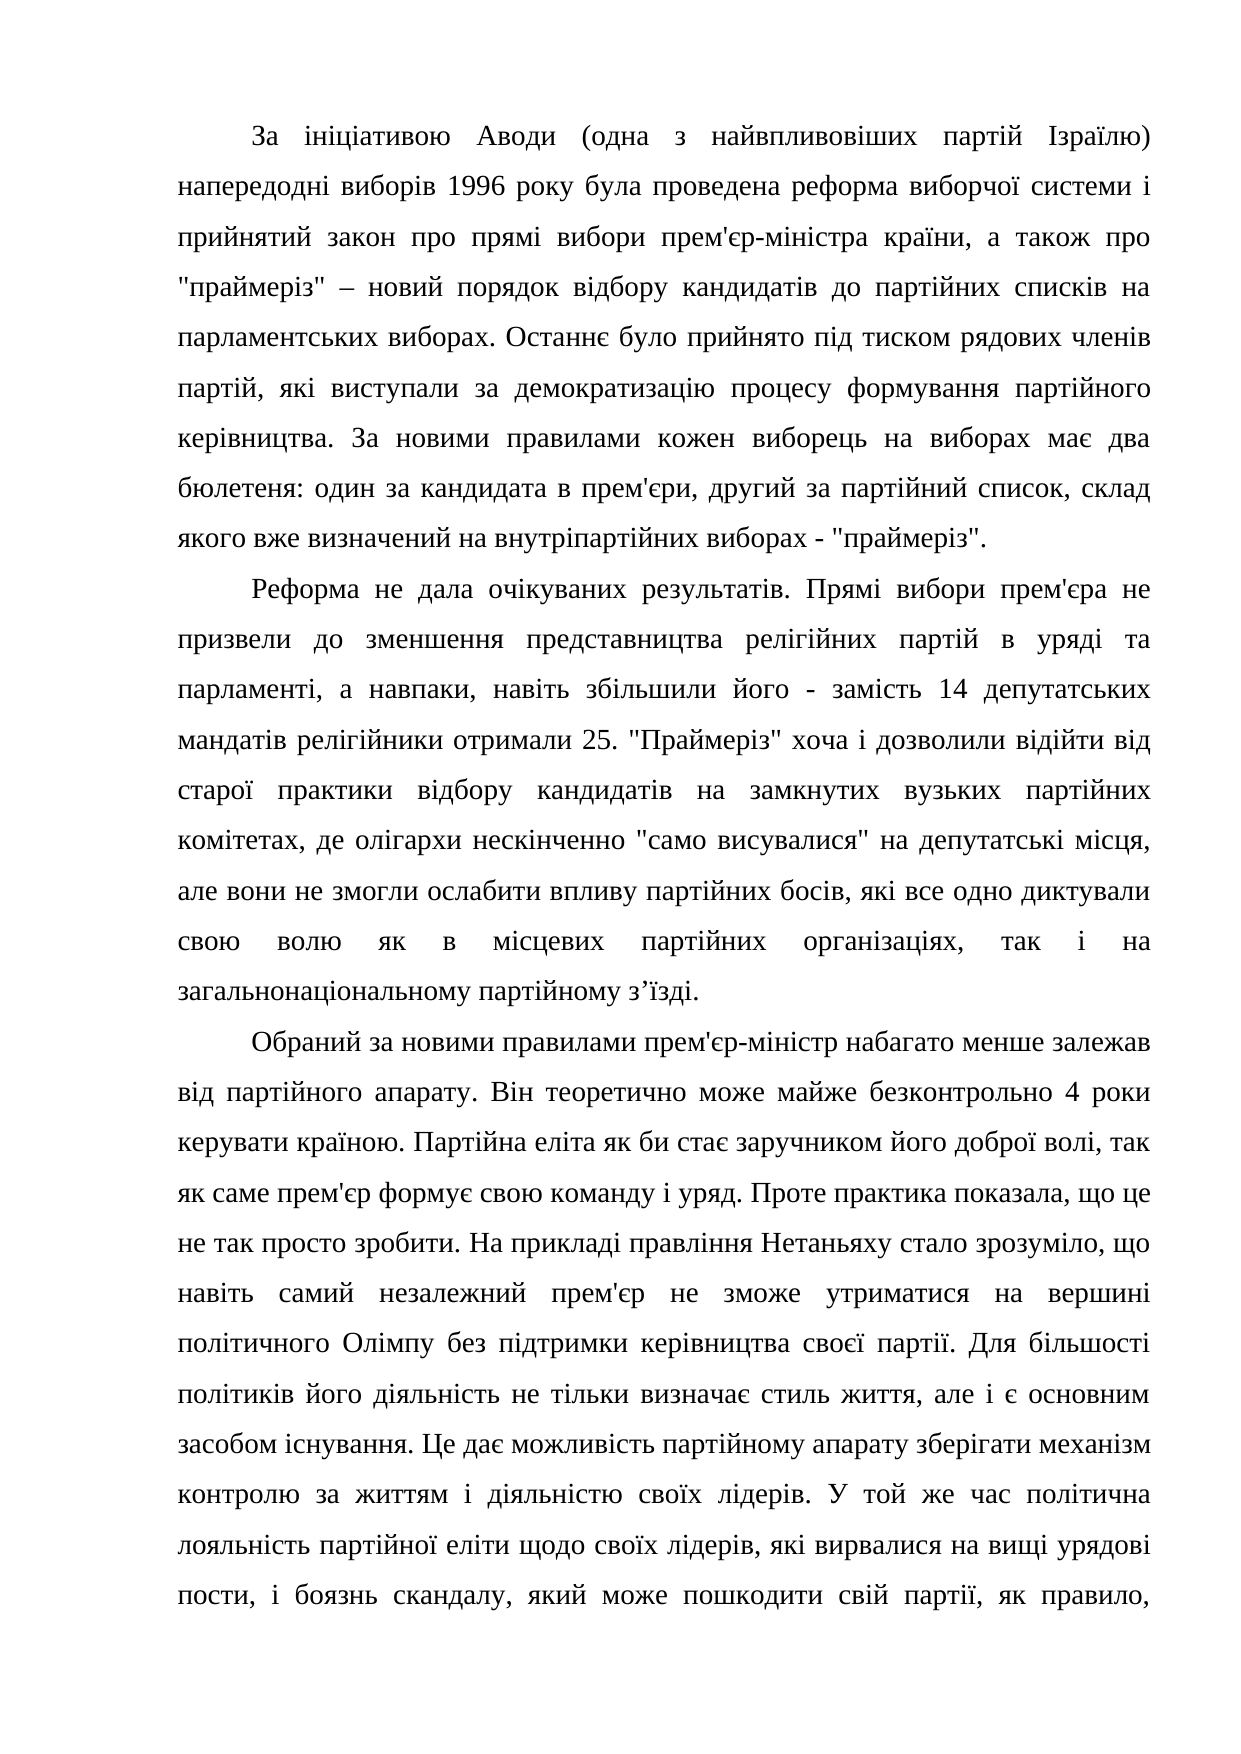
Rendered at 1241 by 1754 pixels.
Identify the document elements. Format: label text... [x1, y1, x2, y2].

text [177, 1024, 1152, 1611]
text Реформа не дала очікуваних результатів. Прямі вибори прем'єра не призвели до зменшення представництва релігійних партій в уряді та парламенті, а навпаки, навіть збільшили його - замість 14 депутатських мандатів релігійники отримали 25. "Праймеріз" хоча і дозволили відійти від старої практики відбору кандидатів на замкнутих вузьких партійних комітетах, де олігархи нескінченно "само висувалися" на депутатські місця, але вони не змогли ослабити впливу партійних босів, які все одно диктували свою волю як в місцевих партійних організаціях, так і на загальнонаціональному партійному з’їзді. [177, 571, 1152, 1007]
text За ініціативою Аводи (одна з найвпливовіших партій Ізраїлю) напередодні виборів 1996 року була проведена реформа виборчої системи і прийнятий закон про прямі вибори прем'єр-міністра країни, а також про "праймеріз" – новий порядок відбору кандидатів до партійних списків на парламентських виборах. Останнє було прийнято під тиском рядових членів партій, які виступали за демократизацію процесу формування партійного керівництва. За новими правилами кожен виборець на виборах має два бюлетеня: один за кандидата в прем'єри, другий за партійний список, склад якого вже визначений на внутріпартійних виборах - "праймеріз". [177, 118, 1152, 554]
